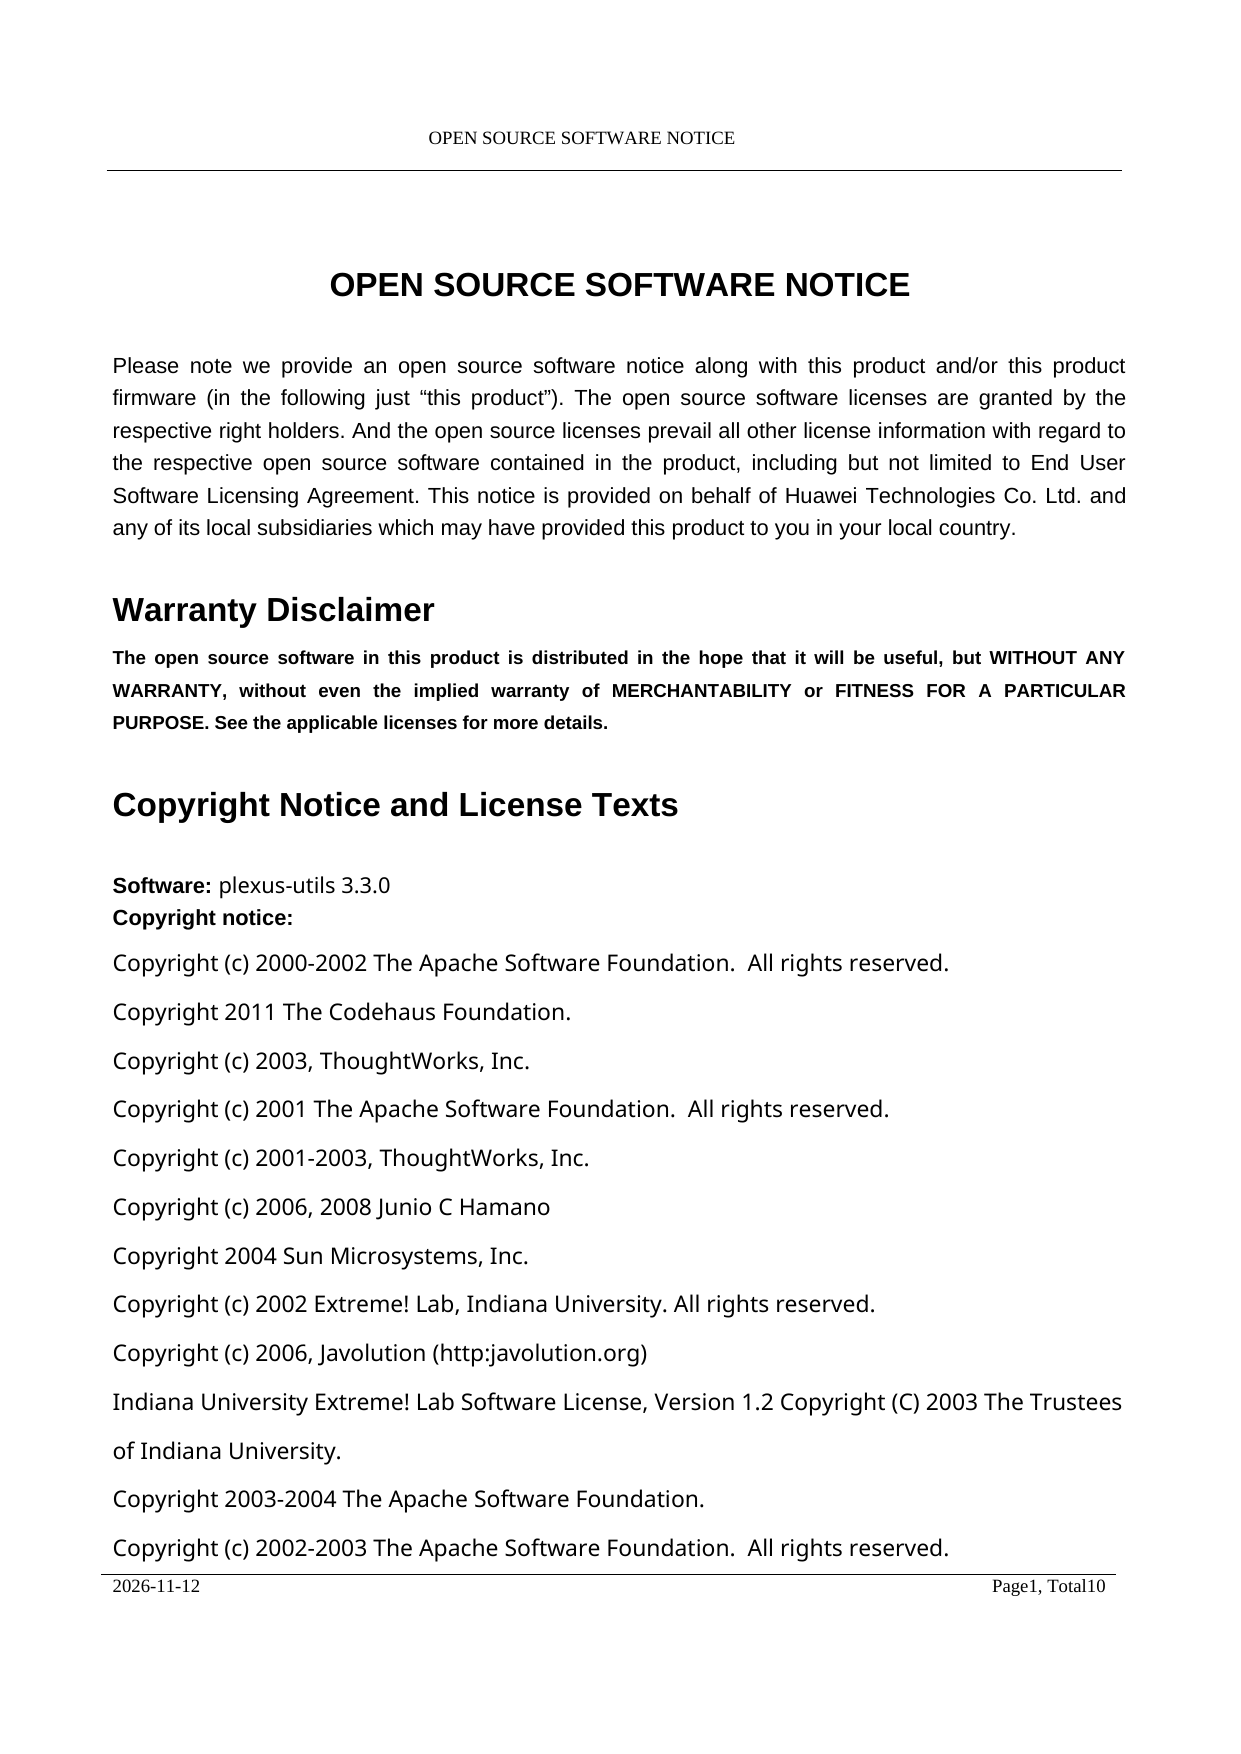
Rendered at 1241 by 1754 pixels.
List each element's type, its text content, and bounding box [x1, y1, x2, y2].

text Please note we provide an open source software notice along with this product and/or this product firmware (in the following just “this product”). The open source software licenses are granted by the respective right holders. And the open source licenses prevail all other license information with regard to the respective open source software contained in the product, including but not limited to End User Software Licensing Agreement. This notice is provided on behalf of Huawei Technologies Co. Ltd. and any of its local subsidiaries which may have provided this product to you in your local country. [112, 349, 1128, 544]
text Warranty Disclaimer [112, 576, 1128, 641]
text The open source software in this product is distributed in the hope that it will be useful, but WITHOUT ANY WARRANTY, without even the implied warranty of MERCHANTABILITY or FITNESS FOR A PARTICULAR PURPOSE. See the applicable licenses for more details. [112, 641, 1128, 739]
text OPEN SOURCE SOFTWARE NOTICE [112, 251, 1128, 316]
text Copyright Notice and License Texts [112, 771, 1128, 836]
text Software: plexus-utils 3.3.0 [112, 869, 1128, 901]
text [112, 947, 1128, 1564]
text Copyright notice: [112, 901, 1128, 934]
